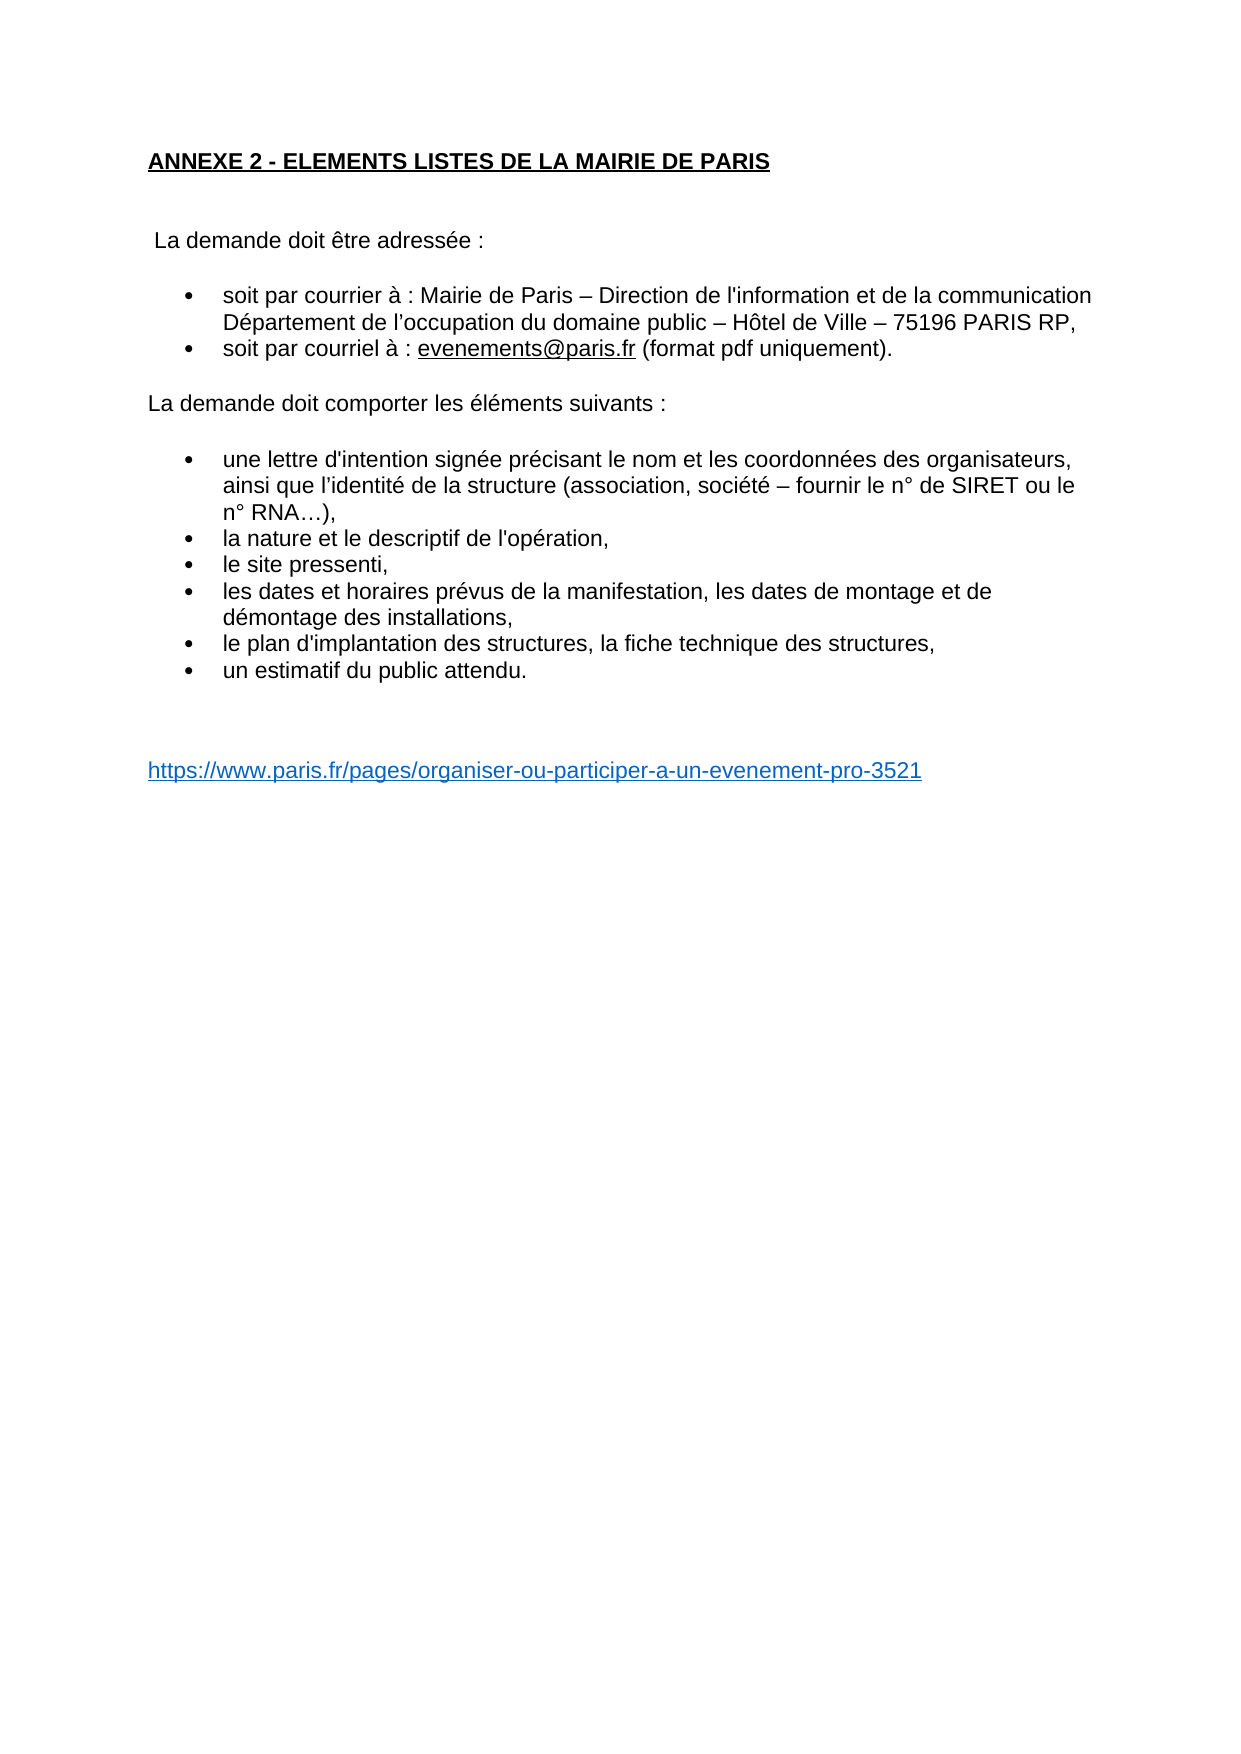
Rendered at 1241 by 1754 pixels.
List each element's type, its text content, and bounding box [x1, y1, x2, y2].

list soit par courriel à : evenements@paris.fr (format pdf uniquement). [185, 335, 1093, 361]
list soit par courrier à : Mairie de Paris – Direction de l'information et de la communication Département de l’occupation du domaine public – Hôtel de Ville – 75196 PARIS RP, [185, 282, 1093, 335]
text ANNEXE 2 - ELEMENTS LISTES DE LA MAIRIE DE PARIS [148, 148, 1093, 174]
list les dates et horaires prévus de la manifestation, les dates de montage et de démontage des installations, [185, 578, 1093, 630]
list une lettre d'intention signée précisant le nom et les coordonnées des organisateurs, ainsi que l’identité de la structure (association, société – fournir le n° de SIRET ou le n° RNA…), [185, 446, 1093, 525]
text https://www.paris.fr/pages/organiser-ou-participer-a-un-evenement-pro-3521 [148, 757, 1093, 784]
list le site pressenti, [185, 551, 1093, 578]
text La demande doit comporter les éléments suivants : [148, 390, 1093, 417]
list la nature et le descriptif de l'opération, [185, 525, 1093, 551]
text La demande doit être adressée : [148, 227, 1093, 253]
list un estimatif du public attendu. [185, 657, 1093, 683]
list le plan d'implantation des structures, la fiche technique des structures, [185, 630, 1093, 657]
